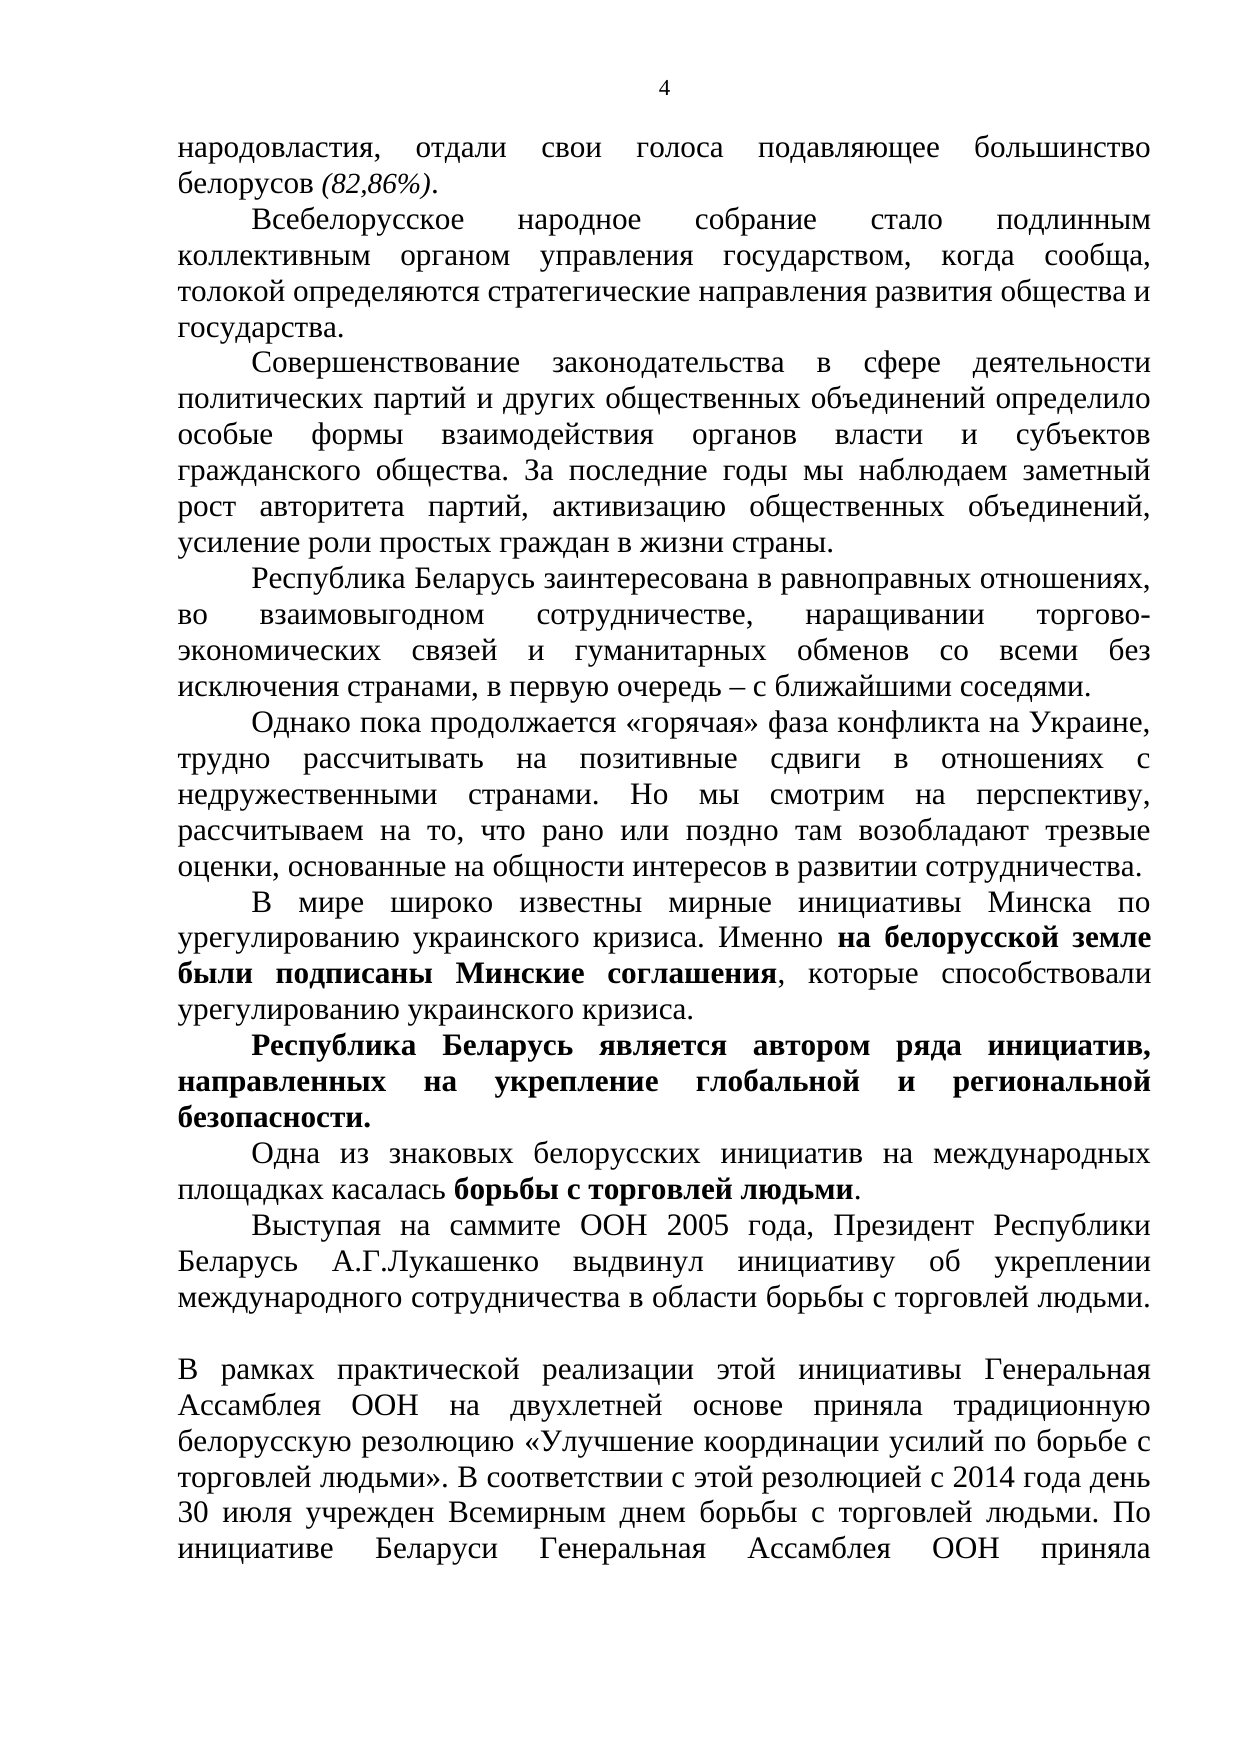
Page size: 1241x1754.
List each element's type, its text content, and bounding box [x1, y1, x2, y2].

text Совершенствование законодательства в сфере деятельности политических партий и других общественных объединений определило особые формы взаимодействия органов власти и субъектов гражданского общества. За последние годы мы наблюдаем заметный рост авторитета партий, активизацию общественных объединений, усиление роли простых граждан в жизни страны. [177, 344, 1152, 559]
text Всебелорусское народное собрание стало подлинным коллективным органом управления государством, когда сообща, толокой определяются стратегические направления развития общества и государства. [177, 200, 1152, 344]
text Одна из знаковых белорусских инициатив на международных площадках касалась борьбы с торговлей людьми. [177, 1134, 1152, 1206]
text В мире широко известны мирные инициативы Минска по урегулированию украинского кризиса. Именно на белорусской земле были подписаны Минские соглашения, которые способствовали урегулированию украинского кризиса. [177, 883, 1152, 1027]
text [177, 128, 1152, 200]
text Республика Беларусь заинтересована в равноправных отношениях, во взаимовыгодном сотрудничестве, наращивании торгово-экономических связей и гуманитарных обменов со всеми без исключения странами, в первую очередь – с ближайшими соседями. [177, 559, 1152, 703]
text Республика Беларусь является автором ряда инициатив, направленных на укрепление глобальной и региональной безопасности. [177, 1027, 1152, 1134]
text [177, 1206, 1152, 1566]
text Однако пока продолжается «горячая» фаза конфликта на Украине, трудно рассчитывать на позитивные сдвиги в отношениях с недружественными странами. Но мы смотрим на перспективу, рассчитываем на то, что рано или поздно там возобладают трезвые оценки, основанные на общности интересов в развитии сотрудничества. [177, 703, 1152, 883]
